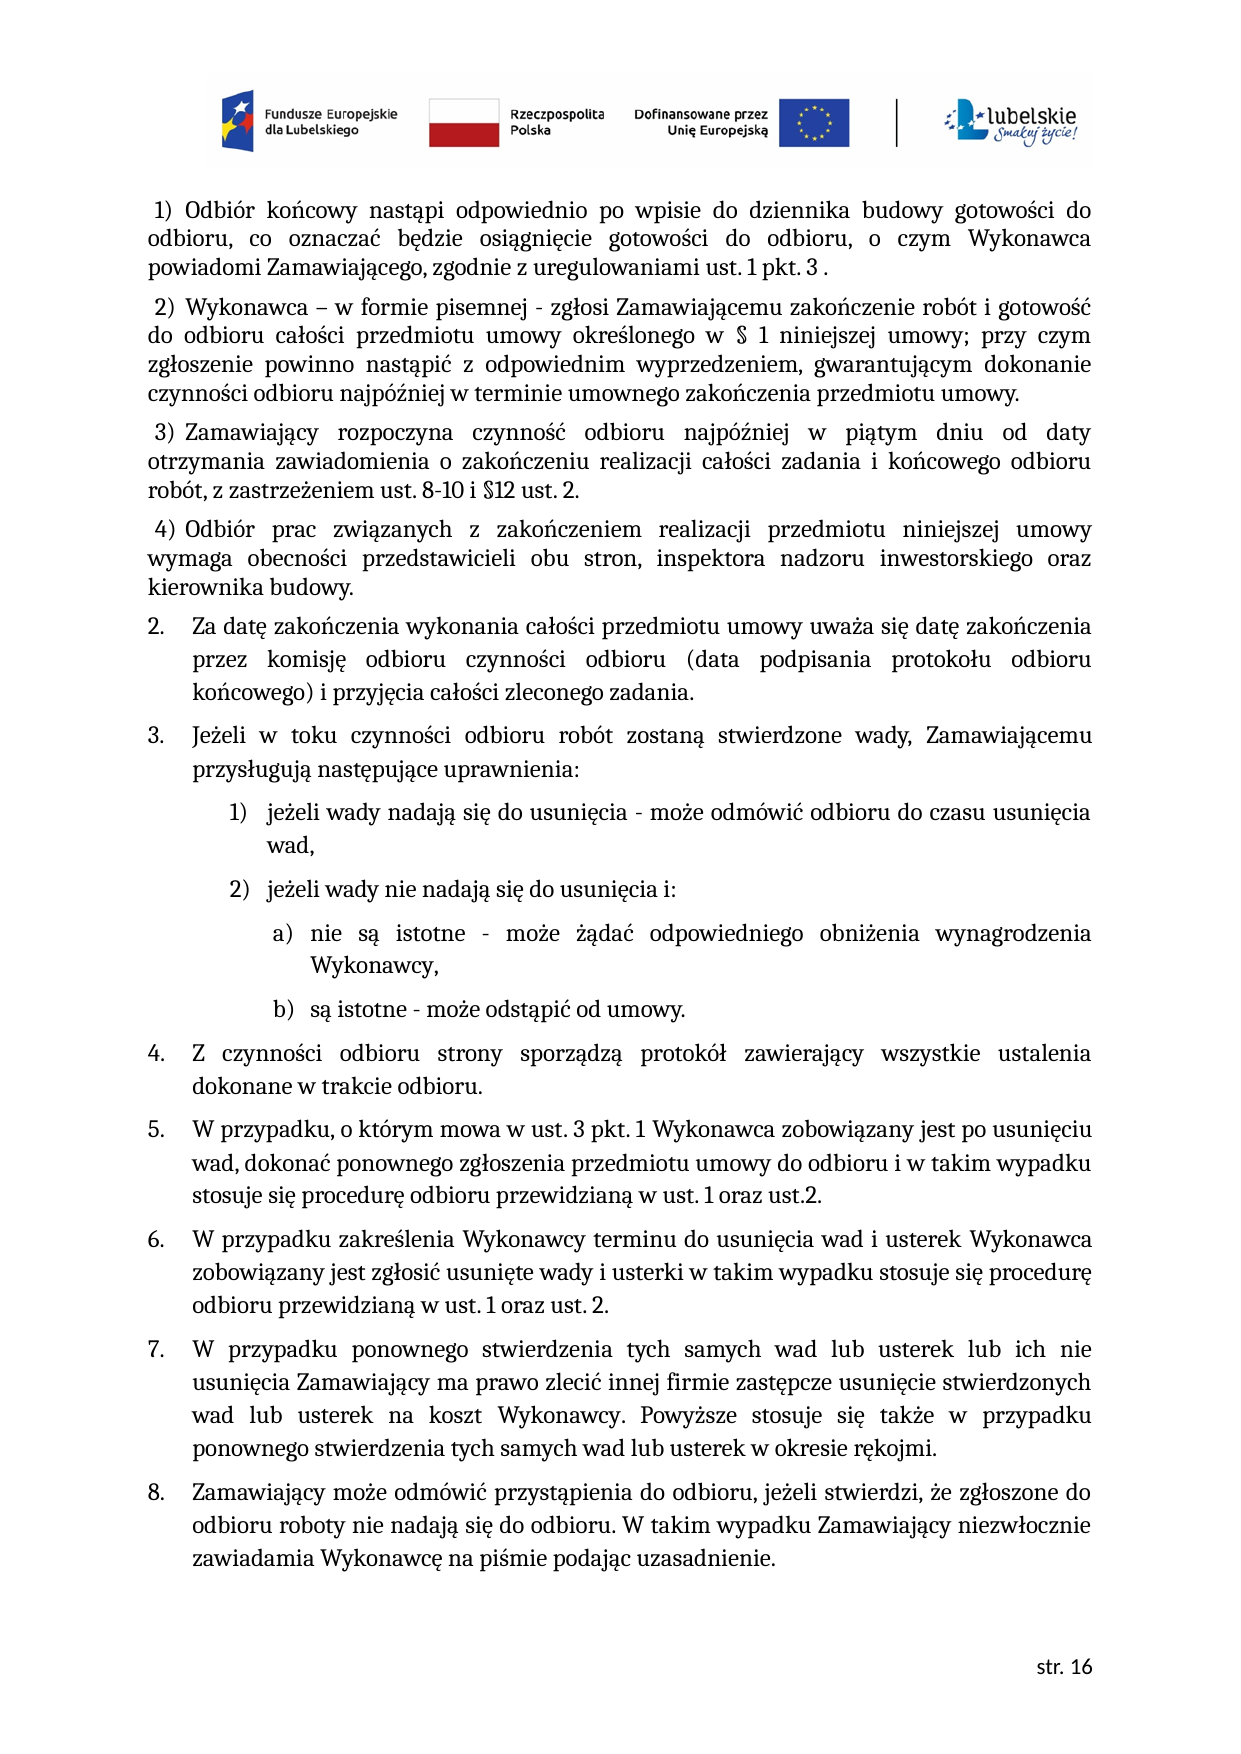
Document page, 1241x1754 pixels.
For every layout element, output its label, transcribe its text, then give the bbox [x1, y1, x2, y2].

list Z czynności odbioru strony sporządzą protokół zawierający wszystkie ustalenia dokonane w trakcie odbioru. [148, 1039, 1093, 1101]
list Odbiór prac związanych z zakończeniem realizacji przedmiotu niniejszej umowy wymaga obecności przedstawicieli obu stron, inspektora nadzoru inwestorskiego oraz kierownika budowy. [148, 515, 1093, 601]
list Za datę zakończenia wykonania całości przedmiotu umowy uważa się datę zakończenia przez komisję odbioru czynności odbioru (data podpisania protokołu odbioru końcowego) i przyjęcia całości zleconego zadania. [148, 612, 1093, 707]
list jeżeli wady nadają się do usunięcia - może odmówić odbioru do czasu usunięcia wad, [229, 798, 1093, 860]
list W przypadku zakreślenia Wykonawcy terminu do usunięcia wad i usterek Wykonawca zobowiązany jest zgłosić usunięte wady i usterki w takim wypadku stosuje się procedurę odbioru przewidzianą w ust. 1 oraz ust. 2. [148, 1225, 1093, 1320]
list W przypadku ponownego stwierdzenia tych samych wad lub usterek lub ich nie usunięcia Zamawiający ma prawo zlecić innej firmie zastępcze usunięcie stwierdzonych wad lub usterek na koszt Wykonawcy. Powyższe stosuje się także w przypadku ponownego stwierdzenia tych samych wad lub usterek w okresie rękojmi. [148, 1335, 1093, 1463]
list Wykonawca – w formie pisemnej - zgłosi Zamawiającemu zakończenie robót i gotowość do odbioru całości przedmiotu umowy określonego w § 1 niniejszej umowy; przy czym zgłoszenie powinno nastąpić z odpowiednim wyprzedzeniem, gwarantującym dokonanie czynności odbioru najpóźniej w terminie umownego zakończenia przedmiotu umowy. [148, 292, 1093, 407]
list Odbiór końcowy nastąpi odpowiednio po wpisie do dziennika budowy gotowości do odbioru, co oznaczać będzie osiągnięcie gotowości do odbioru, o czym Wykonawca powiadomi Zamawiającego, zgodnie z uregulowaniami ust. 1 pkt. 3 . [148, 196, 1093, 282]
list Jeżeli w toku czynności odbioru robót zostaną stwierdzone wady, Zamawiającemu przysługują następujące uprawnienia: [148, 721, 1093, 783]
list jeżeli wady nie nadają się do usunięcia i: [229, 875, 1093, 903]
list nie są istotne - może żądać odpowiedniego obniżenia wynagrodzenia Wykonawcy, [273, 918, 1093, 980]
list Zamawiający rozpoczyna czynność odbioru najpóźniej w piątym dniu od daty otrzymania zawiadomienia o zakończeniu realizacji całości zadania i końcowego odbioru robót, z zastrzeżeniem ust. 8-10 i §12 ust. 2. [148, 418, 1093, 504]
list Zamawiający może odmówić przystąpienia do odbioru, jeżeli stwierdzi, że zgłoszone do odbioru roboty nie nadają się do odbioru. W takim wypadku Zamawiający niezwłocznie zawiadamia Wykonawcę na piśmie podając uzasadnienie. [148, 1477, 1093, 1572]
list są istotne - może odstąpić od umowy. [273, 995, 1093, 1024]
list W przypadku, o którym mowa w ust. 3 pkt. 1 Wykonawca zobowiązany jest po usunięciu wad, dokonać ponownego zgłoszenia przedmiotu umowy do odbioru i w takim wypadku stosuje się procedurę odbioru przewidzianą w ust. 1 oraz ust.2. [148, 1115, 1093, 1210]
picture [206, 73, 1093, 168]
